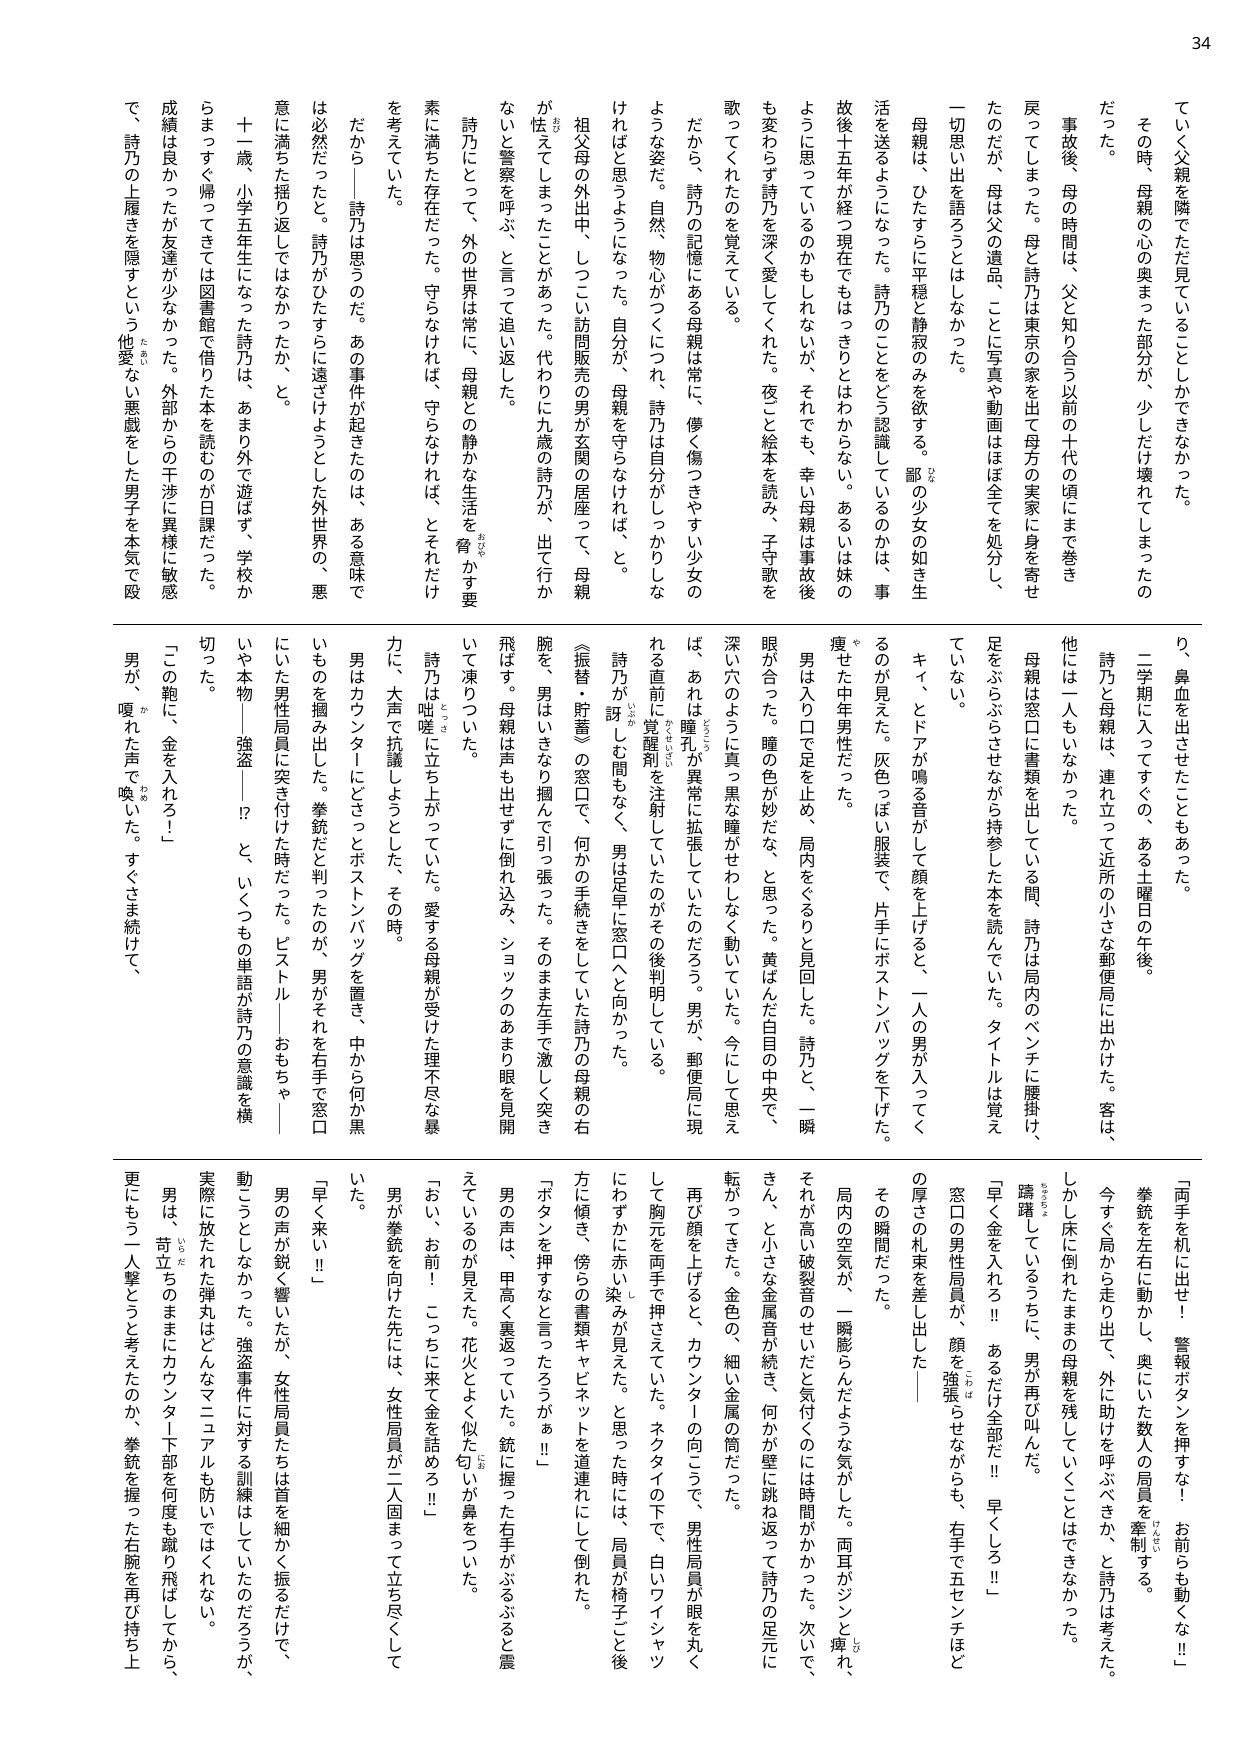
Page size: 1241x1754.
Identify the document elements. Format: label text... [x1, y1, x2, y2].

text 《振替・貯蓄》の窓口で、何かの手続きをしていた詩乃の母親の右腕を、男はいきなり摑んで引っ張った。そのまま左手で激しく突き飛ばす。母親は声も出せずに倒れ込み、ショックのあまり眼を見開いて凍りついた。 [451, 635, 601, 1148]
text 男が拳銃を向けた先には、女性局員が二人固まって立ち尽くしていた。 [338, 1170, 413, 1683]
text 拳銃を左右に動かし、奥にいた数人の局員をする。 [1126, 1170, 1163, 1683]
text 母親は、ひたすらに平穏と静寂のみを欲する。の少女の如き生活を送るようになった。詩乃のことをどう認識しているのかは、事故後十五年が経つ現在でもはっきりとはわからない。あるいは妹のように思っているのかもしれないが、それでも、幸い母親は事故後も変わらず詩乃を深く愛してくれた。夜ごと絵本を読み、子守歌を歌ってくれたのを覚えている。 [713, 100, 938, 613]
text 「この鞄に、金を入れろ！」 [151, 635, 188, 1148]
text 母親は窓口に書類を出している間、詩乃は局内のベンチに腰掛け、足をぶらぶらさせながら持参した本を読んでいた。タイトルは覚えていない。 [938, 635, 1051, 1148]
text 「ボタンを押すなと言ったろうがぁ!!」 [526, 1170, 563, 1683]
text 男が、れた声でいた。すぐさま続けて、 [113, 635, 151, 1148]
text 男の声が鋭く響いたが、女性局員たちは首を細かく振るだけで、動こうとしなかった。強盗事件に対する訓練はしていたのだろうが、実際に放たれた弾丸はどんなマニュアルも防いではくれない。 [188, 1170, 301, 1683]
text 「おい、お前！ こっちに来て金を詰めろ!!」 [413, 1170, 451, 1683]
text 今すぐ局から走り出て、外に助けを呼ぶべきか、と詩乃は考えた。しかし床に倒れたままの母親を残していくことはできなかった。 [1051, 1170, 1126, 1683]
text その時、母親の心の奥まった部分が、少しだけ壊れてしまったのだった。 [1088, 100, 1163, 613]
text キィ、とドアが鳴る音がして顔を上げると、一人の男が入ってくるのが見えた。灰色っぽい服装で、片手にボストンバッグを下げた。せた中年男性だった。 [826, 635, 938, 1148]
text 事故後、母の時間は、父と知り合う以前の十代の頃にまで巻き戻ってしまった。母と詩乃は東京の家を出て母方の実家に身を寄せたのだが、母は父の遺品、ことに写真や動画はほぼ全てを処分し、一切思い出を語ろうとはしなかった。 [938, 100, 1088, 613]
text 窓口の男性局員が、顔をらせながらも、右手で五センチほどの厚さの札束を差し出した―― [901, 1170, 976, 1683]
text 局内の空気が、一瞬膨らんだような気がした。両耳がジンとれ、それが高い破裂音のせいだと気付くのには時間がかかった。次いで、きん、と小さな金属音が続き、何かが壁に跳ね返って詩乃の足元に転がってきた。金色の、細い金属の筒だった。 [713, 1170, 863, 1683]
text 男の声は、甲高く裏返っていた。銃に握った右手がぶるぶると震えているのが見えた。花火とよく似たいが鼻をついた。 [451, 1170, 526, 1683]
text 「早く来い!!」 [301, 1170, 338, 1683]
text だから、詩乃の記憶にある母親は常に、儚く傷つきやすい少女のような姿だ。自然、物心がつくにつれ、詩乃は自分がしっかりしなければと思うようになった。自分が、母親を守らなければ、と。 [601, 100, 713, 613]
text 詩乃と母親は、連れ立って近所の小さな郵便局に出かけた。客は、他には一人もいなかった。 [1051, 635, 1126, 1148]
text その瞬間だった。 [863, 1170, 901, 1683]
text 男はカウンターにどさっとボストンバッグを置き、中から何か黒いものを摑み出した。拳銃だと判ったのが、男がそれを右手で窓口にいた男性局員に突き付けた時だった。ピストル――おもちゃ――いや本物――強盗――!? と、いくつもの単語が詩乃の意識を横切った。 [188, 635, 376, 1148]
text 二学期に入ってすぐの、ある土曜日の午後。 [1126, 635, 1163, 1148]
text 詩乃はに立ち上がっていた。愛する母親が受けた理不尽な暴力に、大声で抗議しようとした、その時。 [376, 635, 451, 1148]
text 詩乃がしむ間もなく、男は足早に窓口へと向かった。 [601, 635, 638, 1148]
text 「早く金を入れろ!! あるだけ全部だ!! 早くしろ!!」 [976, 1170, 1013, 1683]
text その間、詩乃の母親は、内出血によってゆっくりと冷たい死に至っていく父親を隣でただ見ていることしかできなかった。 [1163, 100, 1201, 613]
text 男は、ちのままにカウンター下部を何度も蹴り飛ばしてから、更にもう一人撃とうと考えたのか、拳銃を握った右腕を再び持ち上げた。高い悲鳴を上げて、女性局員たちがしゃがみ込んだ。 [113, 1170, 188, 1683]
text 十一歳、小学五年生になった詩乃は、あまり外で遊ばず、学校からまっすぐ帰ってきては図書館で借りた本を読むのが日課だった。成績は良かったが友達が少なかった。外部からの干渉に異様に敏感で、詩乃の上履きを隠すというない悪戯をした男子を本気で殴り、鼻血を出させたこともあった。 [113, 100, 263, 613]
text だから――詩乃は思うのだ。あの事件が起きたのは、ある意味では必然だったと。詩乃がひたすらに遠ざけようとした外世界の、悪意に満ちた揺り返しではなかったか、と。 [263, 100, 376, 613]
text しているうちに、男が再び叫んだ。 [1013, 1170, 1051, 1683]
text 再び顔を上げると、カウンターの向こうで、男性局員が眼を丸くして胸元を両手で押さえていた。ネクタイの下で、白いワイシャツにわずかに赤いみが見えた。と思った時には、局員が椅子ごと後方に傾き、傍らの書類キャビネットを道連れにして倒れた。 [563, 1170, 713, 1683]
text 祖父母の外出中、しつこい訪問販売の男が玄関の居座って、母親がえてしまったことがあった。代わりに九歳の詩乃が、出て行かないと警察を呼ぶ、と言って追い返した。 [488, 100, 601, 613]
text 「両手を机に出せ！ 警報ボタンを押すな！ お前らも動くな!!」 [1163, 1170, 1201, 1683]
text 詩乃にとって、外の世界は常に、母親との静かな生活をかす要素に満ちた存在だった。守らなければ、守らなければ、とそれだけを考えていた。 [376, 100, 488, 613]
text 十一歳、小学五年生になった詩乃は、あまり外で遊ばず、学校からまっすぐ帰ってきては図書館で借りた本を読むのが日課だった。成績は良かったが友達が少なかった。外部からの干渉に異様に敏感で、詩乃の上履きを隠すというない悪戯をした男子を本気で殴り、鼻血を出させたこともあった。 [1163, 635, 1201, 1148]
text 男は入り口で足を止め、局内をぐるりと見回した。詩乃と、一瞬眼が合った。瞳の色が妙だな、と思った。黄ばんだ白目の中央で、深い穴のように真っ黒な瞳がせわしなく動いていた。今にして思えば、あれはが異常に拡張していたのだろう。男が、郵便局に現れる直前にを注射していたのがその後判明している。 [638, 635, 826, 1148]
